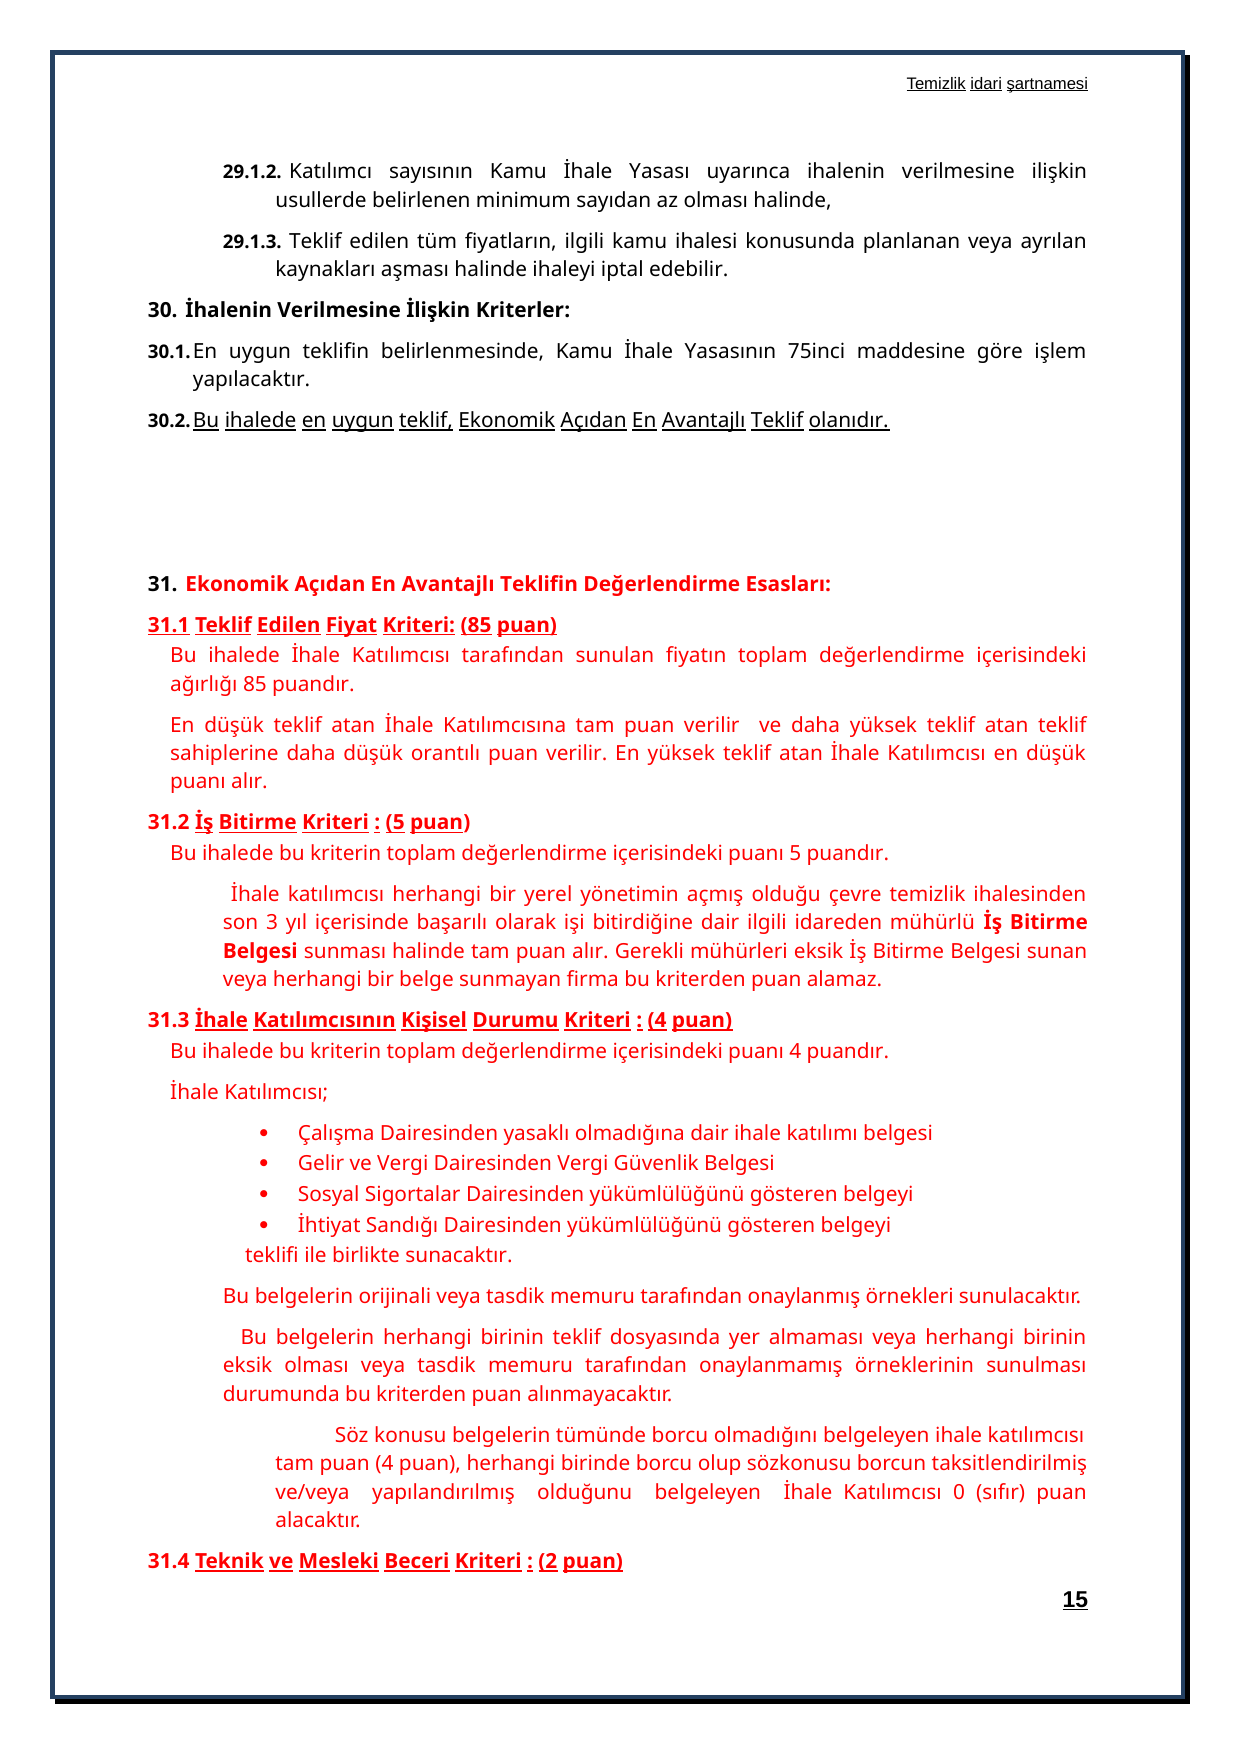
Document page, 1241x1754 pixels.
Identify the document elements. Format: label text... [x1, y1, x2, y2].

list Gelir ve Vergi Dairesinden Vergi Güvenlik Belgesi [260, 1148, 1088, 1177]
text Bu ihalede bu kriterin toplam değerlendirme içerisindeki puanı 5 puandır. [170, 838, 1088, 867]
list Ekonomik Açıdan En Avantajlı Teklifin Değerlendirme Esasları: [148, 569, 1088, 597]
list Sosyal Sigortalar Dairesinden yükümlülüğünü gösteren belgeyi [260, 1179, 1088, 1207]
list Bu ihalede en uygun teklif, Ekonomik Açıdan En Avantajlı Teklif olanıdır. [148, 405, 1088, 434]
list İhalenin Verilmesine İlişkin Kriterler: [148, 295, 1088, 323]
text teklifi ile birlikte sunacaktır. [245, 1240, 1088, 1269]
text Söz konusu belgelerin tümünde borcu olmadığını belgeleyen ihale katılımcısı tam puan (4 puan), herhangi birinde borcu olup sözkonusu borcun taksitlendirilmiş ve/veya yapılandırılmış olduğunu belgeleyen İhale Katılımcısı 0 (sıfır) puan alacaktır. [223, 1420, 1088, 1534]
text İhale Katılımcısı; [170, 1077, 1088, 1105]
list Teklif edilen tüm fiyatların, ilgili kamu ihalesi konusunda planlanan veya ayrılan kaynakları aşması halinde ihaleyi iptal edebilir. [223, 226, 1088, 283]
text 31.4 Teknik ve Mesleki Beceri Kriteri : (2 puan) [148, 1546, 1088, 1575]
list Katılımcı sayısının Kamu İhale Yasası uyarınca ihalenin verilmesine ilişkin usullerde belirlenen minimum sayıdan az olması halinde, [223, 156, 1088, 213]
list Çalışma Dairesinden yasaklı olmadığına dair ihale katılımı belgesi [260, 1118, 1088, 1146]
text Bu ihalede bu kriterin toplam değerlendirme içerisindeki puanı 4 puandır. [170, 1036, 1088, 1064]
text İhale katılımcısı herhangi bir yerel yönetimin açmış olduğu çevre temizlik ihalesinden son 3 yıl içerisinde başarılı olarak işi bitirdiğine dair ilgili idareden mühürlü İş Bitirme Belgesi sunması halinde tam puan alır. Gerekli mühürleri eksik İş Bitirme Belgesi sunan veya herhangi bir belge sunmayan firma bu kriterden puan alamaz. [206, 879, 1088, 993]
text 31.2 İş Bitirme Kriteri : (5 puan) [148, 807, 1088, 836]
list İhtiyat Sandığı Dairesinden yükümlülüğünü gösteren belgeyi [260, 1210, 1088, 1238]
text Bu belgelerin orijinali veya tasdik memuru tarafından onaylanmış örnekleri sunulacaktır. [223, 1281, 1088, 1310]
text 31.3 İhale Katılımcısının Kişisel Durumu Kriteri : (4 puan) [148, 1005, 1088, 1034]
text En düşük teklif atan İhale Katılımcısına tam puan verilir ve daha yüksek teklif atan teklif sahiplerine daha düşük orantılı puan verilir. En yüksek teklif atan İhale Katılımcısı en düşük puanı alır. [170, 710, 1088, 795]
text 31.1 Teklif Edilen Fiyat Kriteri: (85 puan) [148, 610, 1088, 638]
list En uygun teklifin belirlenmesinde, Kamu İhale Yasasının 75inci maddesine göre işlem yapılacaktır. [148, 336, 1088, 393]
text Bu belgelerin herhangi birinin teklif dosyasında yer almaması veya herhangi birinin eksik olması veya tasdik memuru tarafından onaylanmamış örneklerinin sunulması durumunda bu kriterden puan alınmayacaktır. [223, 1322, 1088, 1407]
text Bu ihalede İhale Katılımcısı tarafından sunulan fiyatın toplam değerlendirme içerisindeki ağırlığı 85 puandır. [170, 640, 1088, 697]
